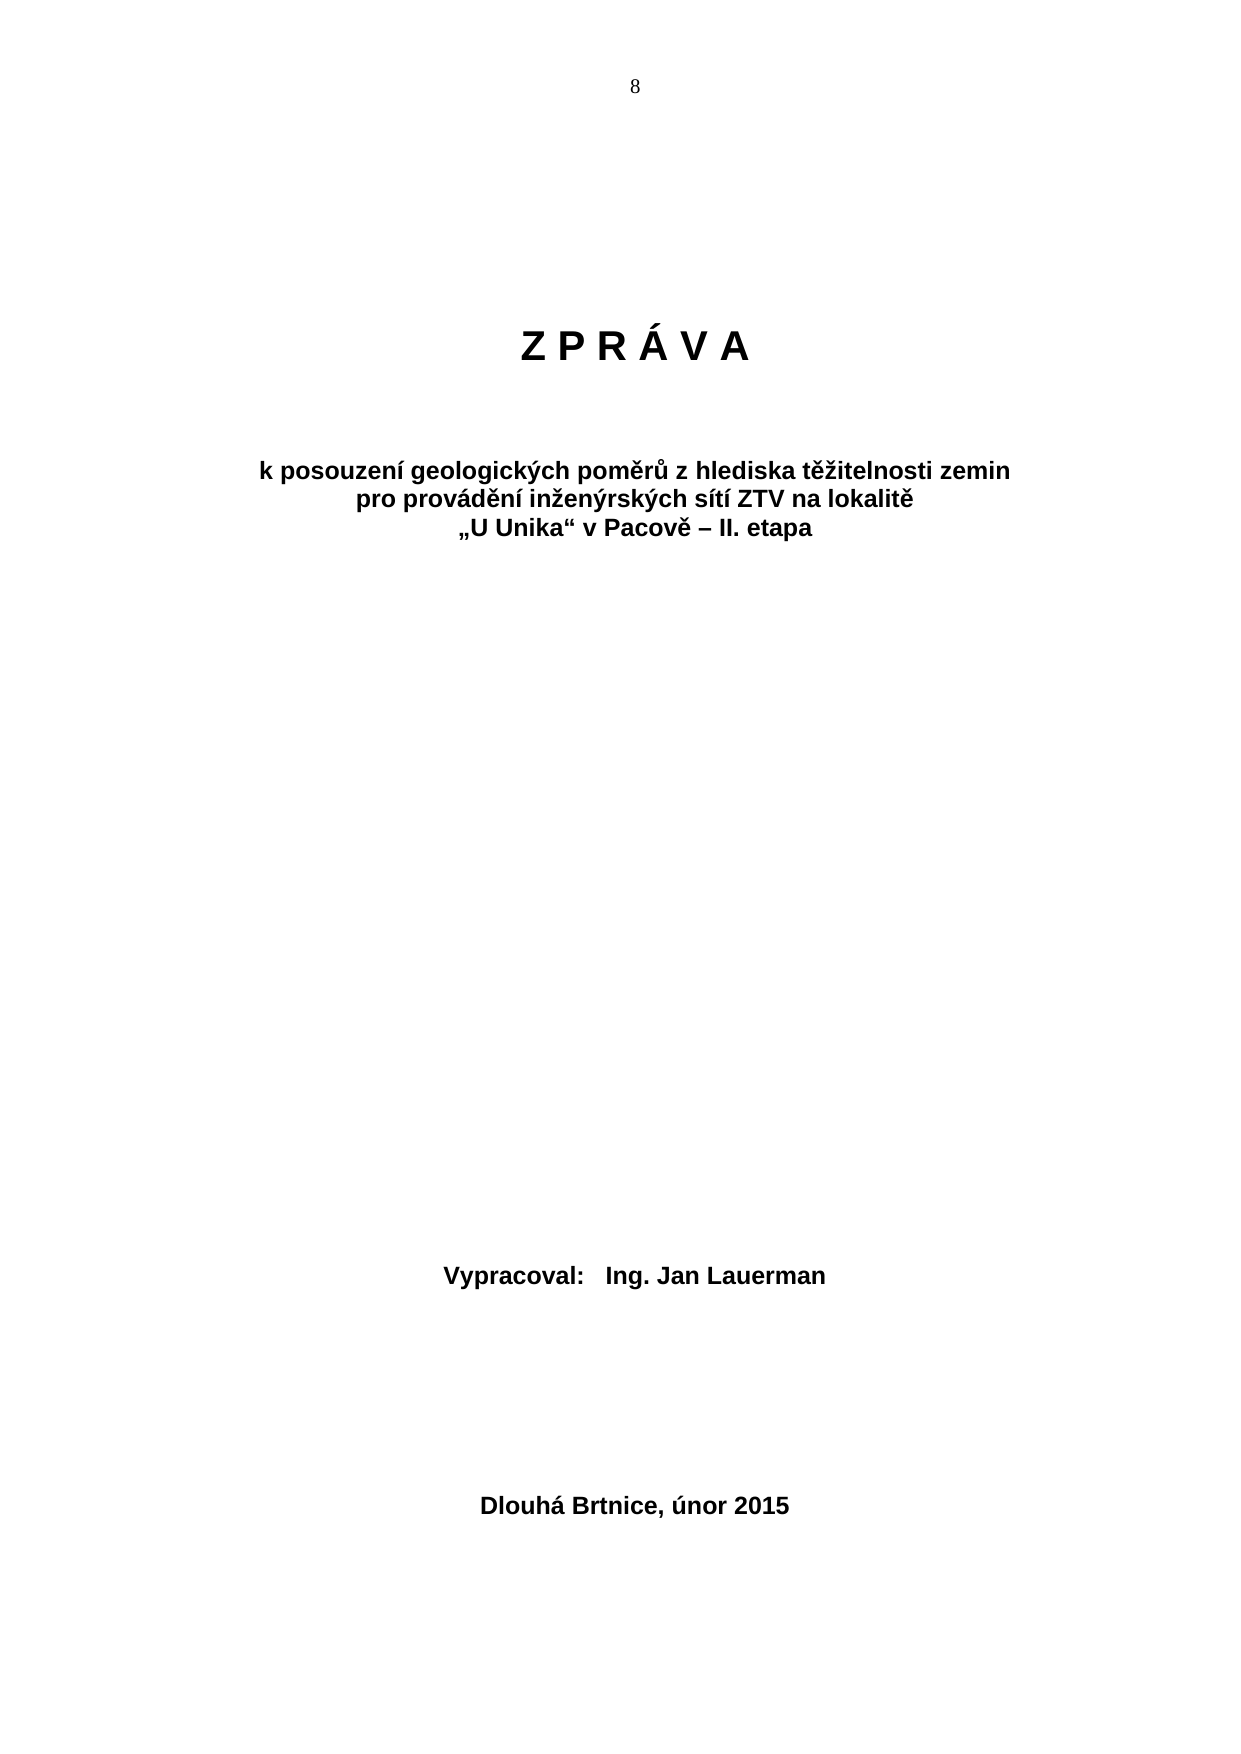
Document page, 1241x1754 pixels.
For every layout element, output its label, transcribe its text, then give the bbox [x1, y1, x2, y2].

text pro provádění inženýrských sítí ZTV na lokalitě [177, 484, 1092, 513]
subtitle Z P R Á V A [177, 322, 1092, 369]
text k posouzení geologických poměrů z hlediska těžitelnosti zemin [177, 456, 1092, 484]
subtitle Vypracoval: Ing. Jan Lauerman [177, 1261, 1092, 1289]
text „U Unika“ v Pacově – II. etapa [177, 513, 1092, 542]
subtitle Dlouhá Brtnice, únor 2015 [177, 1491, 1092, 1519]
